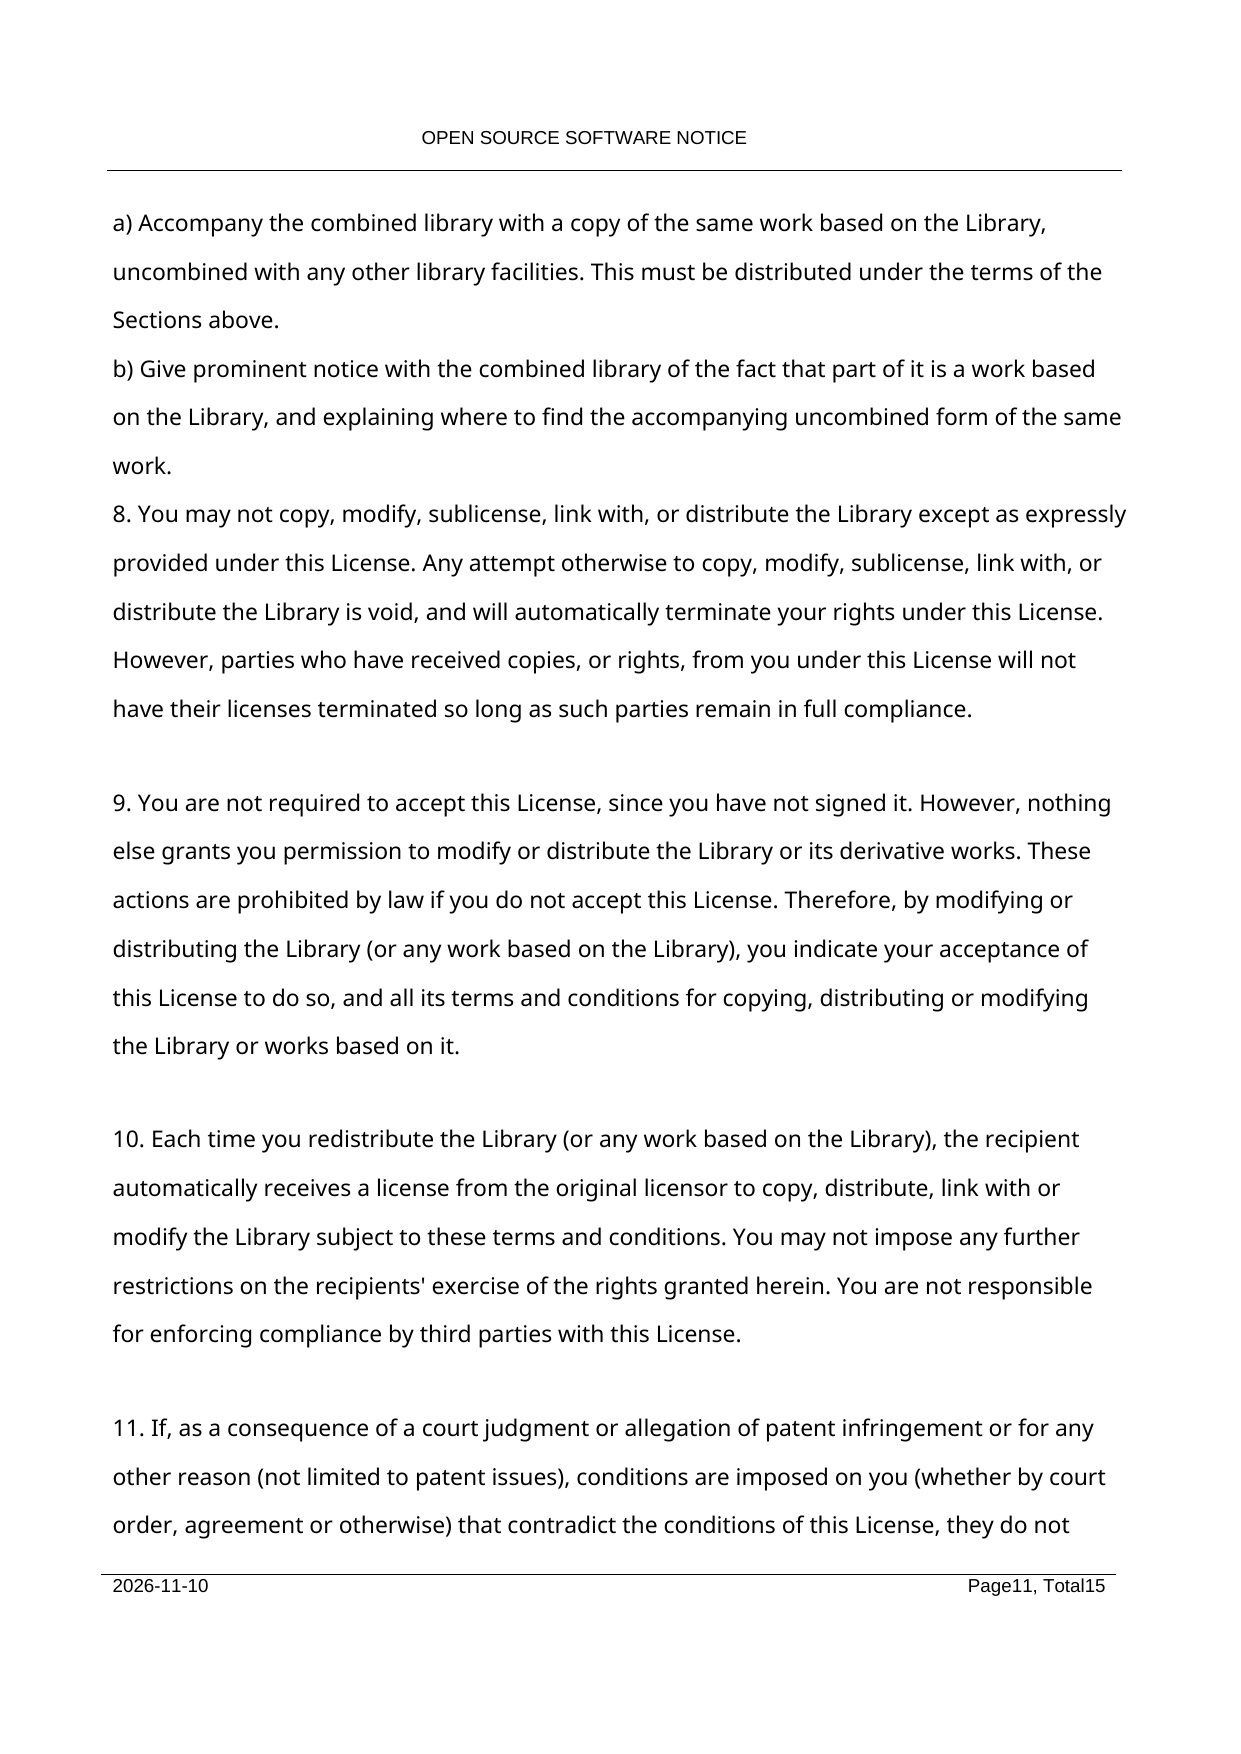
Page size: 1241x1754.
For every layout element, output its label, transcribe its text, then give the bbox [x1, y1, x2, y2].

text 10. Each time you redistribute the Library (or any work based on the Library), the recipient automatically receives a license from the original licensor to copy, distribute, link with or modify the Library subject to these terms and conditions. You may not impose any further restrictions on the recipients' exercise of the rights granted herein. You are not responsible for enforcing compliance by third parties with this License. [112, 1123, 1128, 1350]
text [112, 1411, 1128, 1541]
text a) Accompany the combined library with a copy of the same work based on the Library, uncombined with any other library facilities. This must be distributed under the terms of the Sections above. [112, 206, 1128, 336]
text 9. You are not required to accept this License, since you have not signed it. However, nothing else grants you permission to modify or distribute the Library or its derivative works. These actions are prohibited by law if you do not accept this License. Therefore, by modifying or distributing the Library (or any work based on the Library), you indicate your acceptance of this License to do so, and all its terms and conditions for copying, distributing or modifying the Library or works based on it. [112, 786, 1128, 1062]
text b) Give prominent notice with the combined library of the fact that part of it is a work based on the Library, and explaining where to find the accompanying uncombined form of the same work. [112, 352, 1128, 482]
text 8. You may not copy, modify, sublicense, link with, or distribute the Library except as expressly provided under this License. Any attempt otherwise to copy, modify, sublicense, link with, or distribute the Library is void, and will automatically terminate your rights under this License. However, parties who have received copies, or rights, from you under this License will not have their licenses terminated so long as such parties remain in full compliance. [112, 498, 1128, 725]
